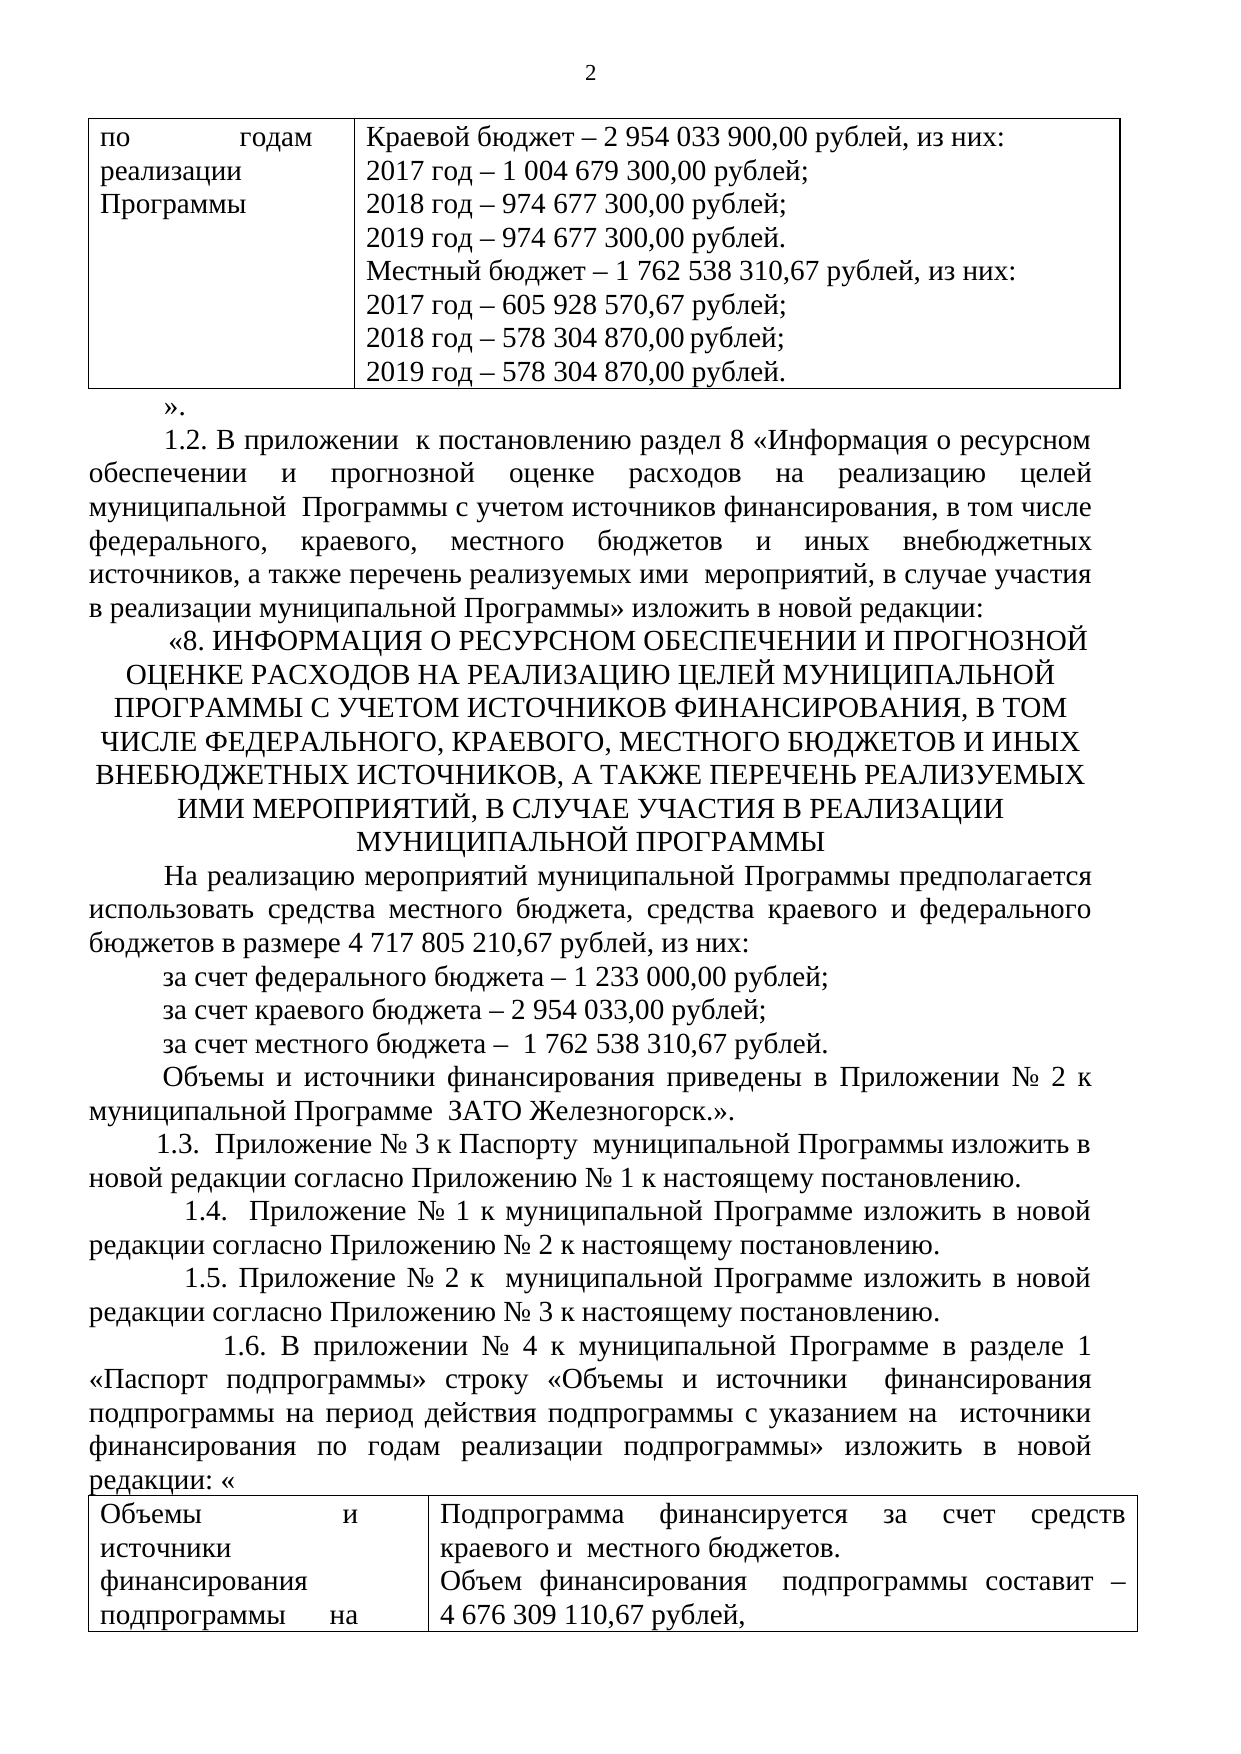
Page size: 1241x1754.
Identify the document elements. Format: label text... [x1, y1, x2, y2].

text за счет краевого бюджета – 2 954 033,00 рублей; [89, 992, 1092, 1026]
text 1.3. Приложение № 3 к Паспорту муниципальной Программы изложить в новой редакции согласно Приложению № 1 к настоящему постановлению. [89, 1126, 1092, 1193]
text 1.6. В приложении № 4 к муниципальной Программе в разделе 1 «Паспорт подпрограммы» строку «Объемы и источники финансирования подпрограммы на период действия подпрограммы с указанием на источники финансирования по годам реализации подпрограммы» изложить в новой редакции: « [89, 1328, 1092, 1495]
text 1.4. Приложение № 1 к муниципальной Программе изложить в новой редакции согласно Приложению № 2 к настоящему постановлению. [89, 1193, 1092, 1261]
text за счет федерального бюджета – 1 233 000,00 рублей; [89, 959, 1092, 992]
text На реализацию мероприятий муниципальной Программы предполагается использовать средства местного бюджета, средства краевого и федерального бюджетов в размере 4 717 805 210,67 рублей, из них: [89, 858, 1092, 959]
table_header Информация по ресурсному обеспечению муниципальной Программы, в том числе в разбивке по источникам финансирования по годам реализации Программы [89, 119, 324, 387]
text 1.2. В приложении к постановлению раздел 8 «Информация о ресурсном обеспечении и прогнозной оценке расходов на реализацию целей муниципальной Программы с учетом источников финансирования, в том числе федерального, краевого, местного бюджетов и иных внебюджетных источников, а также перечень реализуемых ими мероприятий, в случае участия в реализации муниципальной Программы» изложить в новой редакции: [89, 422, 1092, 623]
text за счет местного бюджета – 1 762 538 310,67 рублей. [89, 1026, 1092, 1059]
table_header [324, 119, 354, 387]
text Объемы и источники финансирования приведены в Приложении № 2 к муниципальной Программе ЗАТО Железногорск.». [89, 1059, 1092, 1126]
text ». [89, 389, 1092, 422]
text «8. ИНФОРМАЦИЯ О РЕСУРСНОМ ОБЕСПЕЧЕНИИ И ПРОГНОЗНОЙ ОЦЕНКЕ РАСХОДОВ НА РЕАЛИЗАЦИЮ ЦЕЛЕЙ МУНИЦИПАЛЬНОЙ ПРОГРАММЫ С УЧЕТОМ ИСТОЧНИКОВ ФИНАНСИРОВАНИЯ, В ТОМ ЧИСЛЕ ФЕДЕРАЛЬНОГО, КРАЕВОГО, МЕСТНОГО БЮДЖЕТОВ И ИНЫХ ВНЕБЮДЖЕТНЫХ ИСТОЧНИКОВ, А ТАКЖЕ ПЕРЕЧЕНЬ РЕАЛИЗУЕМЫХ ИМИ МЕРОПРИЯТИЙ, В СЛУЧАЕ УЧАСТИЯ В РЕАЛИЗАЦИИ МУНИЦИПАЛЬНОЙ ПРОГРАММЫ [89, 623, 1092, 858]
text 1.5. Приложение № 2 к муниципальной Программе изложить в новой редакции согласно Приложению № 3 к настоящему постановлению. [89, 1261, 1092, 1328]
table_header [369, 1496, 428, 1631]
